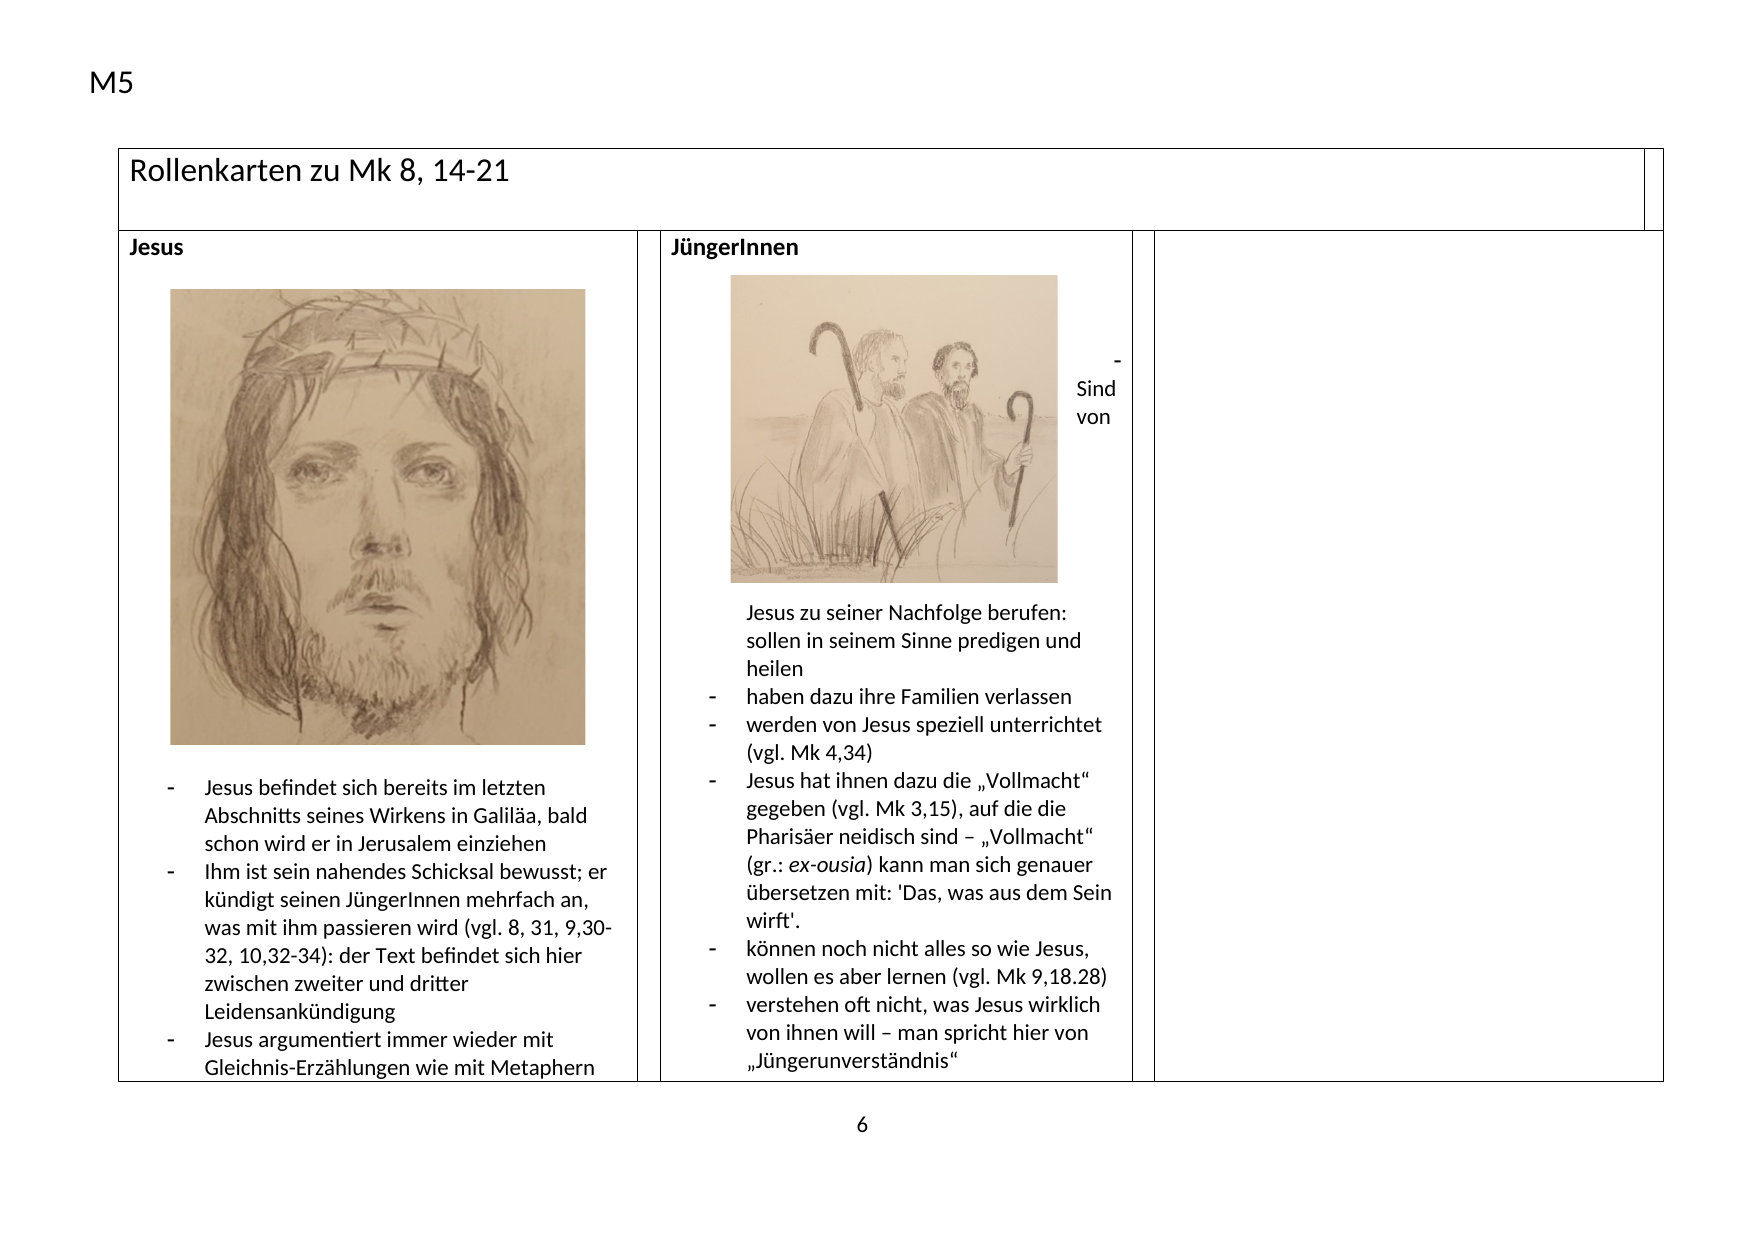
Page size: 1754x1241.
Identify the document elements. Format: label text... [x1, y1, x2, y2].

picture [170, 289, 586, 745]
table_cell [638, 231, 660, 1081]
table_cell [1155, 231, 1663, 1081]
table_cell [661, 231, 1132, 1081]
table_cell [1133, 231, 1154, 1081]
table_cell [1645, 189, 1663, 230]
picture [729, 275, 1061, 586]
table_cell Jesus Jesus befindet sich bereits im letzten Abschnitts seines Wirkens in Galiläa, bald schon wird er in Jerusalem einziehen Ihm ist sein nahendes Schicksal bewusst; er kündigt seinen JüngerInnen mehrfach an, was mit ihm passieren wird (vgl. 8, 31, 9,30-32, 10,32-34): der Text befindet sich hier zwischen zweiter und dritter Leidensankündigung Jesus argumentiert immer wieder mit Gleichnis-Erzählungen wie mit Metaphern [119, 231, 637, 1081]
table_cell Rollenkarten zu Mk 8, 14-21 [119, 149, 1644, 230]
